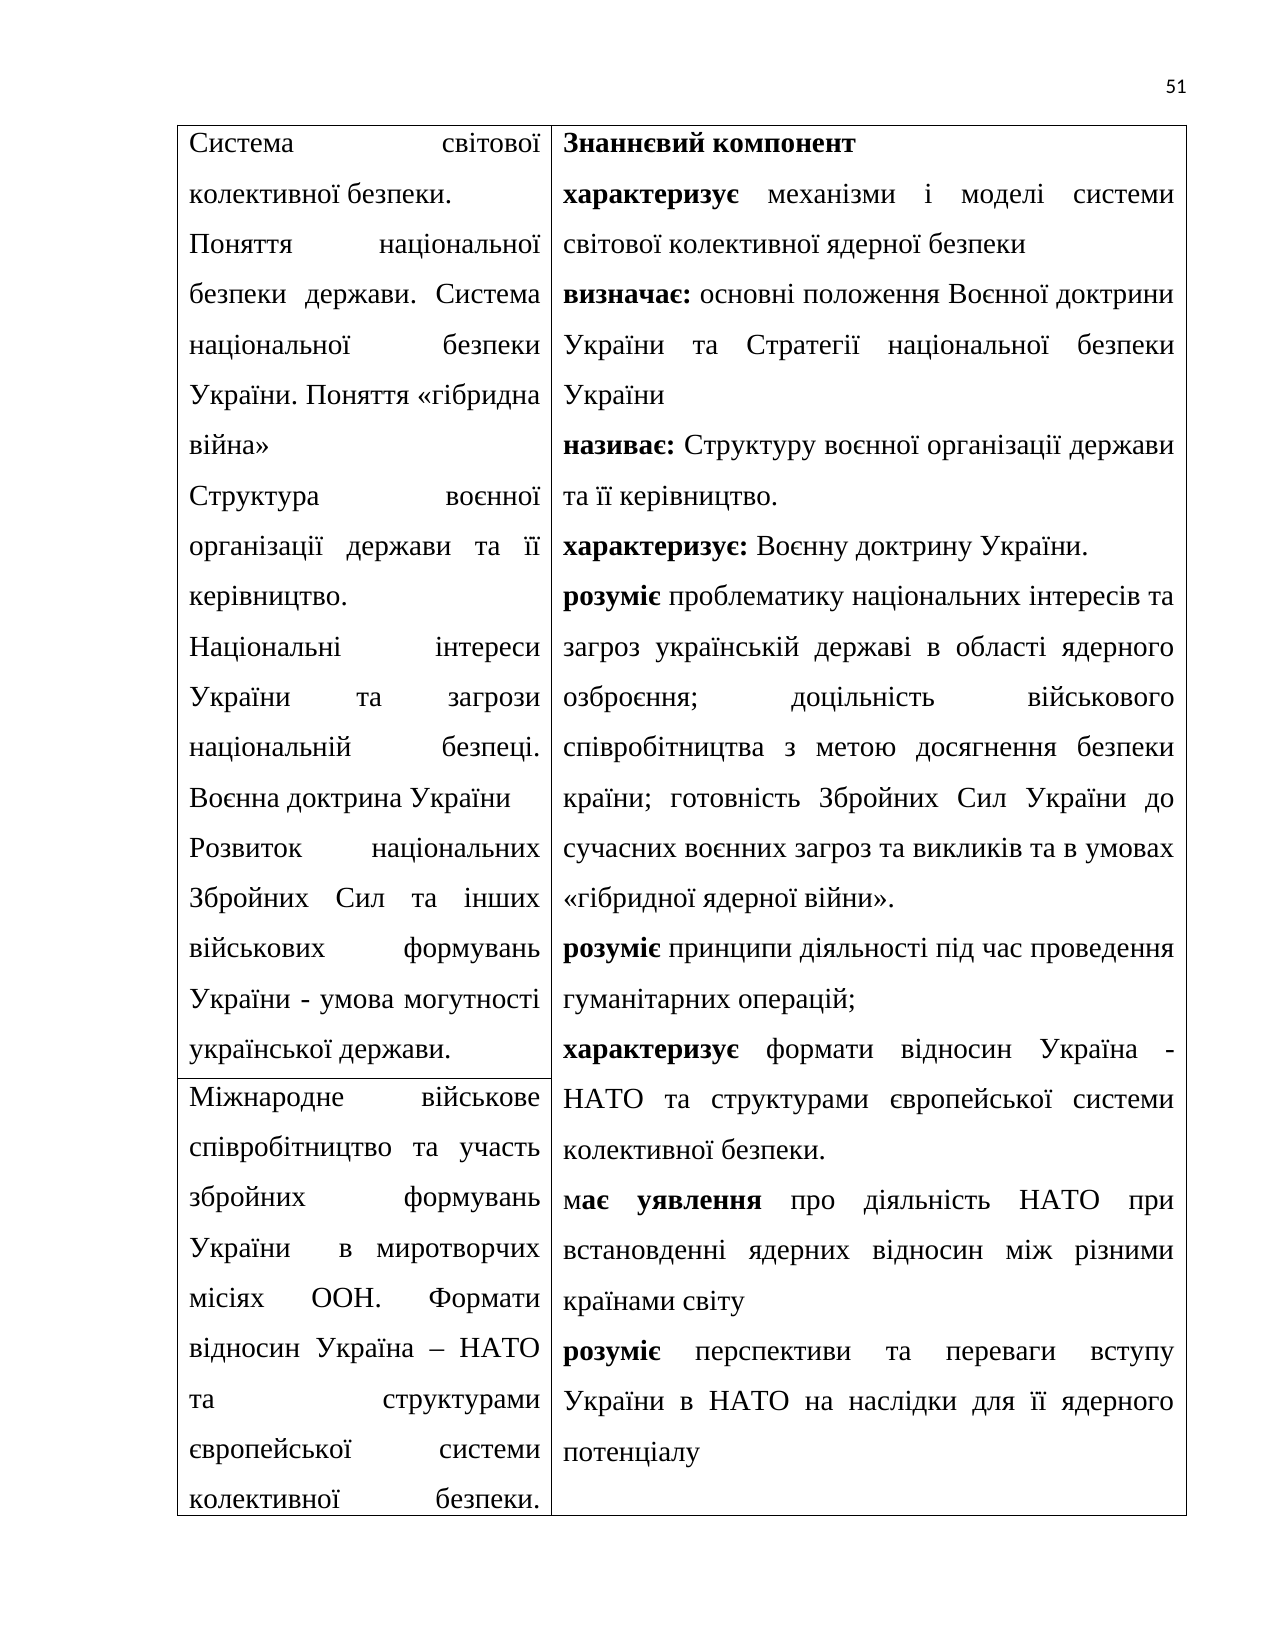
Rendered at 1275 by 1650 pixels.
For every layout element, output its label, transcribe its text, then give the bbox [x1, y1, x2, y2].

table_cell Система світової колективної безпеки. Поняття національної безпеки держави. Система національної безпеки України. Поняття «гібридна війна» Структура воєнної організації держави та її керівництво. Національні інтереси України та загрози національній безпеці. Воєнна доктрина України Розвиток національних Збройних Сил та інших військових формувань України - умова могутності української держави. [178, 126, 551, 1078]
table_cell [178, 1079, 551, 1515]
table_cell Знаннєвий компонент характеризує механізми і моделі системи світової колективної ядерної безпеки визначає: основні положення Воєнної доктрини України та Стратегії національної безпеки України називає: Структуру воєнної організації держави та її керівництво. характеризує: Воєнну доктрину України. розуміє проблематику національних інтересів та загроз українській державі в області ядерного озброєння; доцільність військового співробітництва з метою досягнення безпеки країни; готовність Збройних Сил України до сучасних воєнних загроз та викликів та в умовах «гібридної ядерної війни». розуміє принципи діяльності під час проведення гуманітарних операцій; характеризує формати відносин Україна - НАТО та структурами європейської системи колективної безпеки. має уявлення про діяльність НАТО при встановденні ядерних відносин між різними країнами світу розуміє перспективи та переваги вступу України в НАТО на наслідки для її ядерного потенціалу [552, 126, 1186, 1515]
